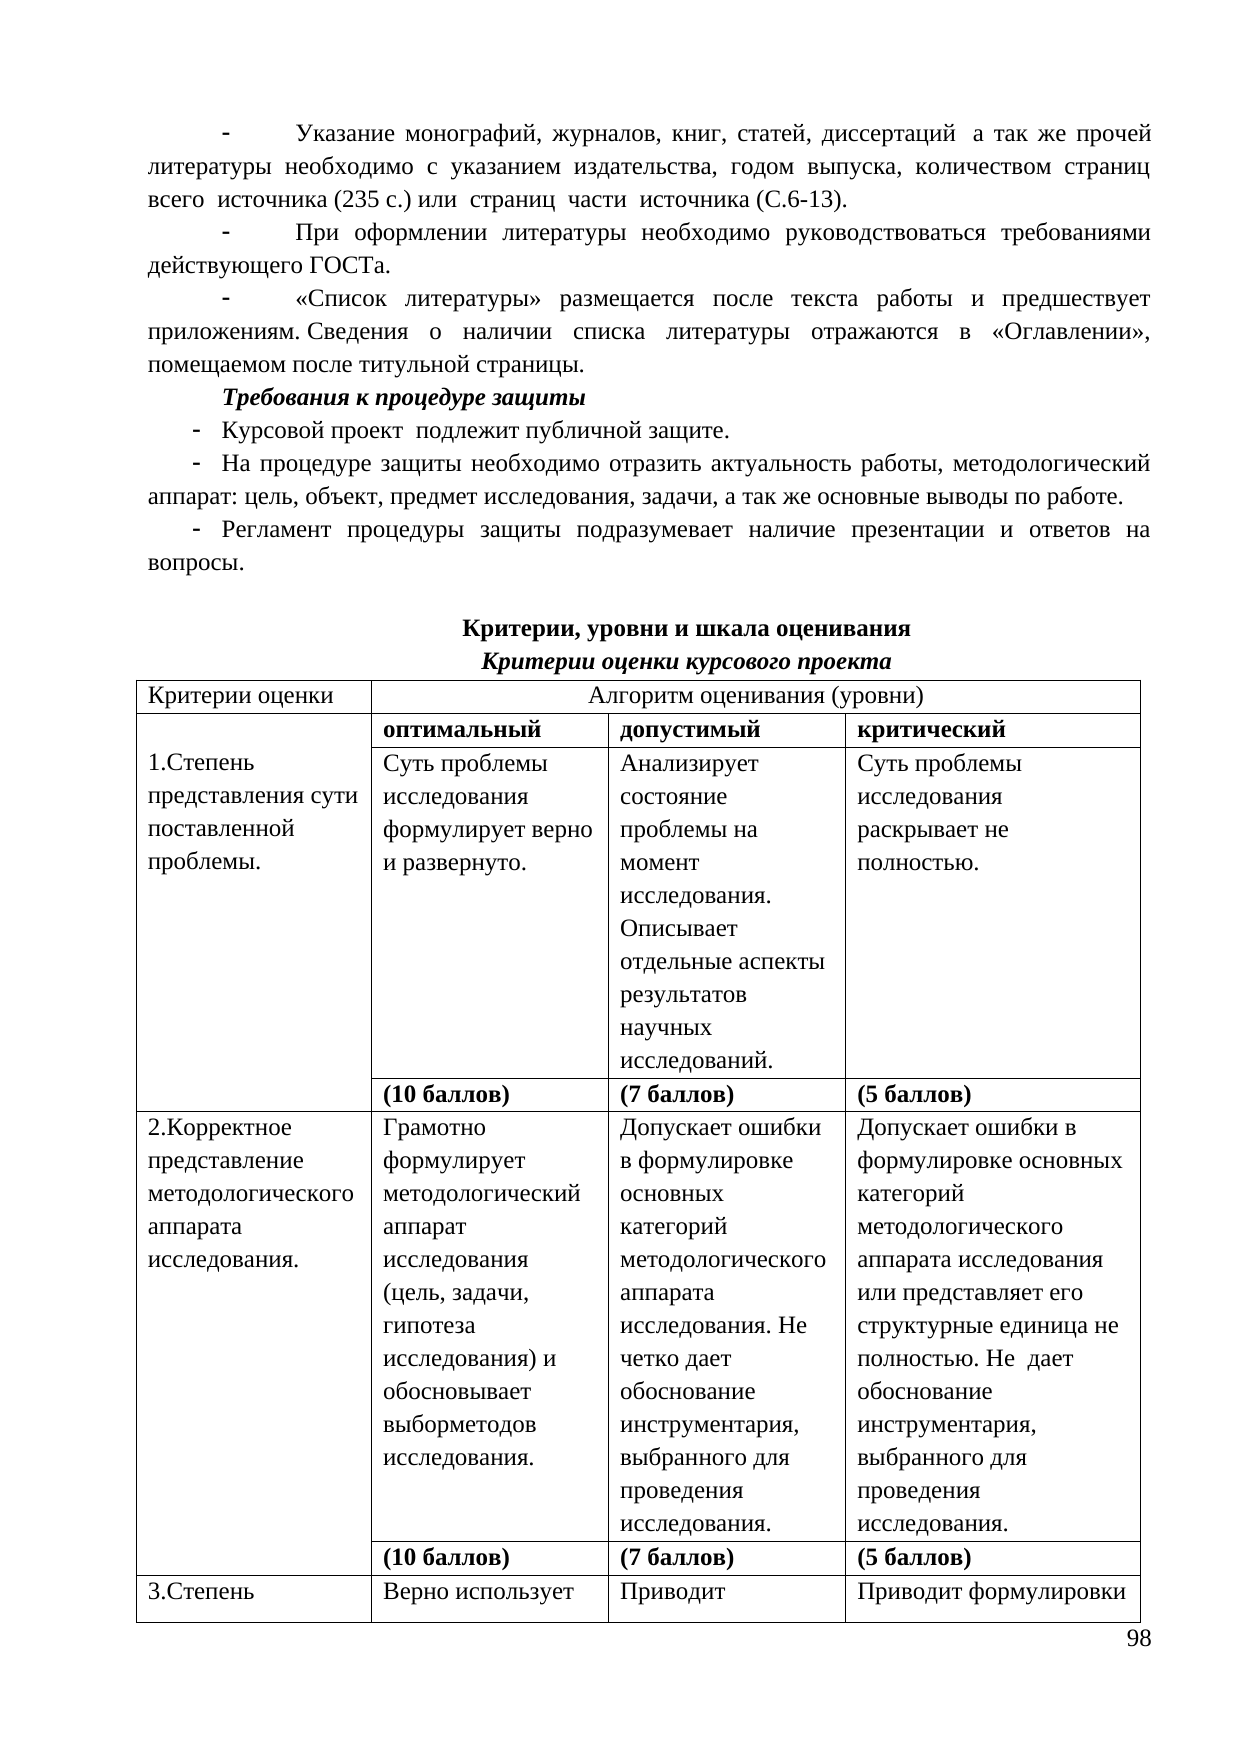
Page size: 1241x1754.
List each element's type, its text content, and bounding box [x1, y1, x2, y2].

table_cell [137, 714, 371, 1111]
list Курсовой проект подлежит публичной защите. [148, 415, 1152, 444]
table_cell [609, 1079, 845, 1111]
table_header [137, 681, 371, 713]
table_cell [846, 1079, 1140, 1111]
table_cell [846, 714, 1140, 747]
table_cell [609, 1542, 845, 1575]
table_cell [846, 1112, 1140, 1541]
list Указание монографий, журналов, книг, статей, диссертаций а так же прочей литературы необходимо с указанием издательства, годом выпуска, количеством страниц всего источника (235 с.) или страниц части источника (С.6-13). [148, 118, 1152, 213]
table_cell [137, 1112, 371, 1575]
list При оформлении литературы необходимо руководствоваться требованиями действующего ГОСТа. [148, 217, 1152, 279]
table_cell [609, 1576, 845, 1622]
text Критерии, уровни и шкала оценивания [148, 613, 1152, 642]
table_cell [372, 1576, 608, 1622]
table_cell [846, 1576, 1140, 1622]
list На процедуре защиты необходимо отразить актуальность работы, методологический аппарат: цель, объект, предмет исследования, задачи, а так же основные выводы по работе. [148, 448, 1152, 510]
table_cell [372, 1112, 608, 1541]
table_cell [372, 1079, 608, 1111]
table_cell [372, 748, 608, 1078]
list Регламент процедуры защиты подразумевает наличие презентации и ответов на вопросы. [148, 514, 1152, 576]
text Критерии оценки курсового проекта [148, 646, 1152, 675]
text Требования к процедуре защиты [148, 382, 1152, 411]
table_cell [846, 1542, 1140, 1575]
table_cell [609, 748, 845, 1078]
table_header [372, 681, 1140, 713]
list «Список литературы» размещается после текста работы и предшествует приложениям. Сведения о наличии списка литературы отражаются в «Оглавлении», помещаемом после титульной страницы. [148, 283, 1152, 378]
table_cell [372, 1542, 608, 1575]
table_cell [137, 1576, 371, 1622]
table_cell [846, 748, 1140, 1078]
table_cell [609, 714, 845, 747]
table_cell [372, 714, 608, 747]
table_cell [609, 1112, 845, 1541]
